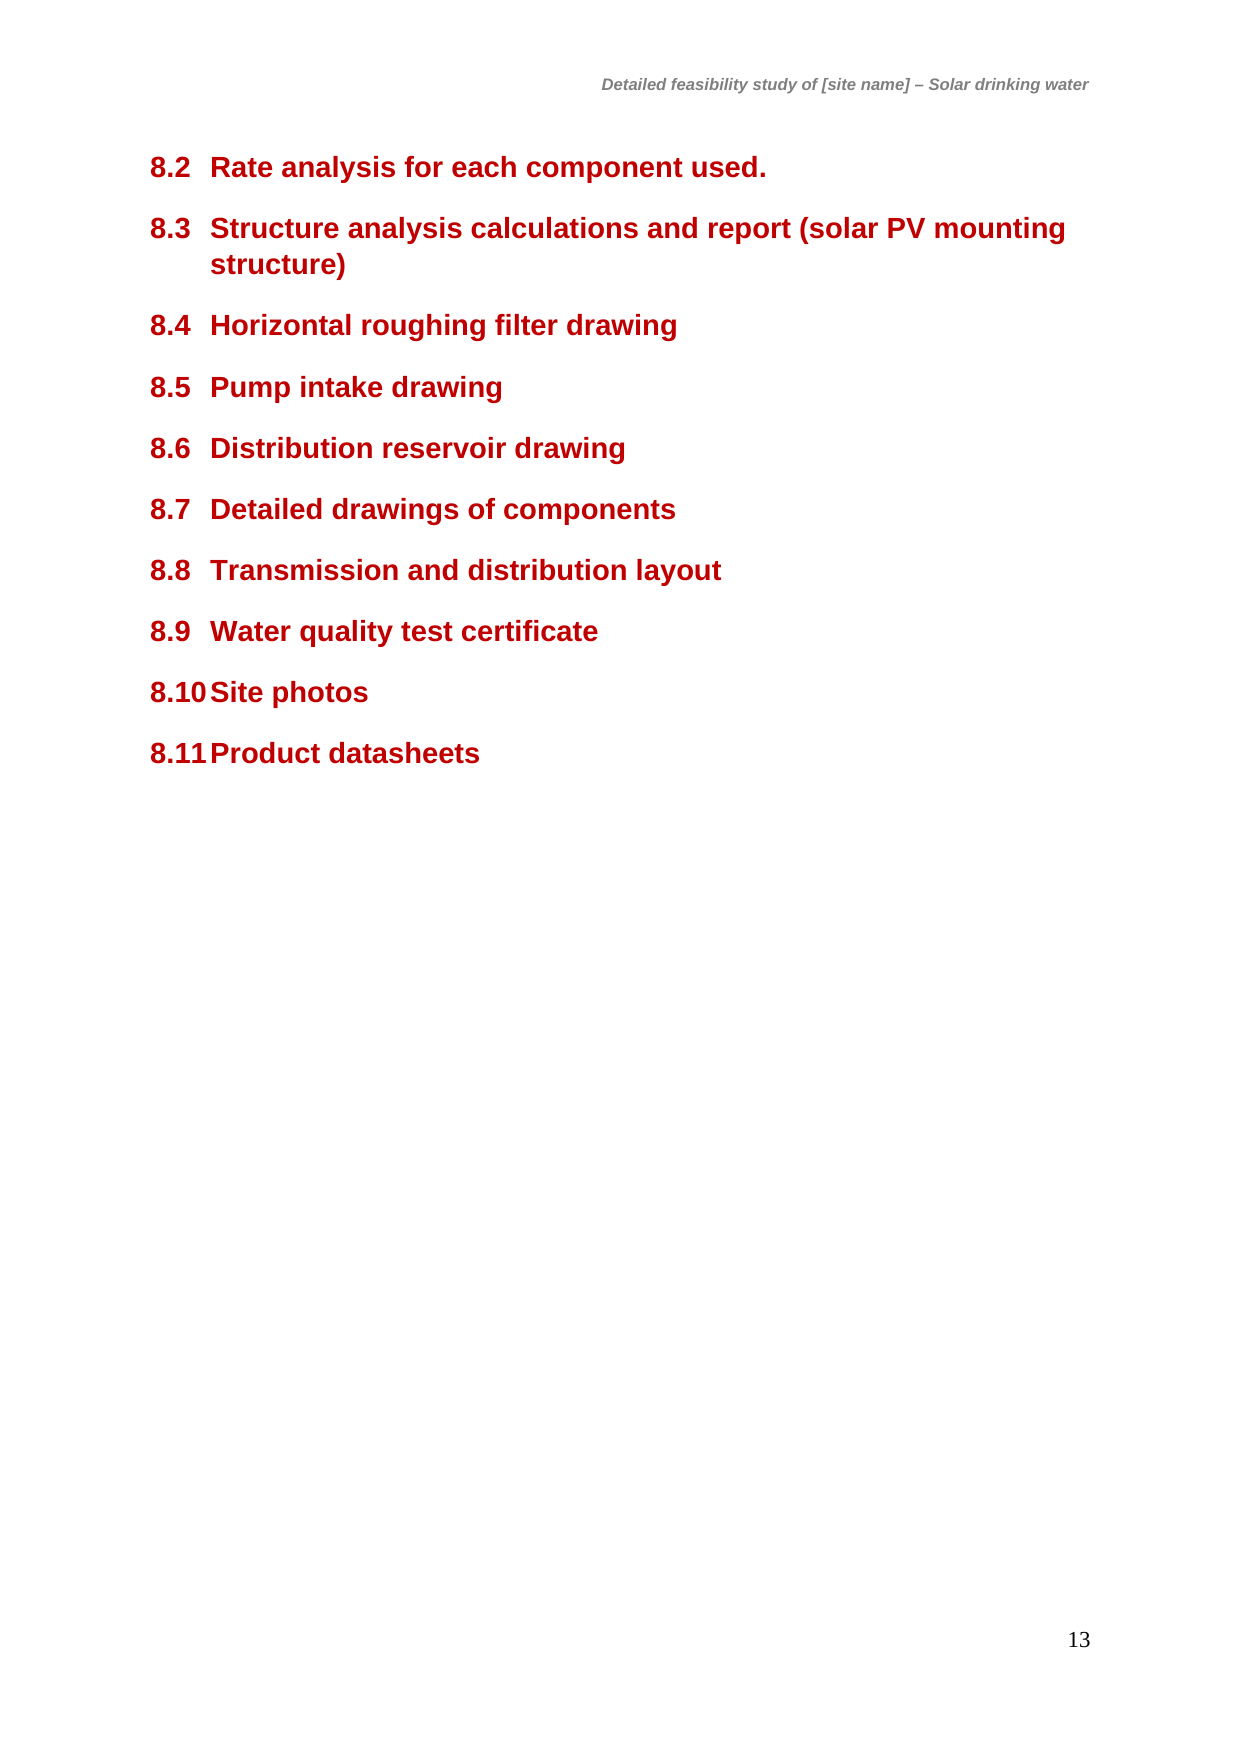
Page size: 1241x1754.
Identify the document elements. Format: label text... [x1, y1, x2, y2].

subtitle Site photos [150, 675, 1090, 709]
subtitle Horizontal roughing filter drawing [150, 308, 1090, 342]
subtitle Detailed drawings of components [150, 492, 1090, 525]
subtitle Transmission and distribution layout [150, 553, 1090, 587]
subtitle Distribution reservoir drawing [150, 431, 1090, 464]
subtitle Water quality test certificate [150, 614, 1090, 648]
subtitle Structure analysis calculations and report (solar PV mounting structure) [150, 211, 1090, 281]
subtitle Pump intake drawing [150, 369, 1090, 403]
subtitle Product datasheets [150, 736, 1090, 770]
subtitle Rate analysis for each component used. [150, 150, 1090, 183]
